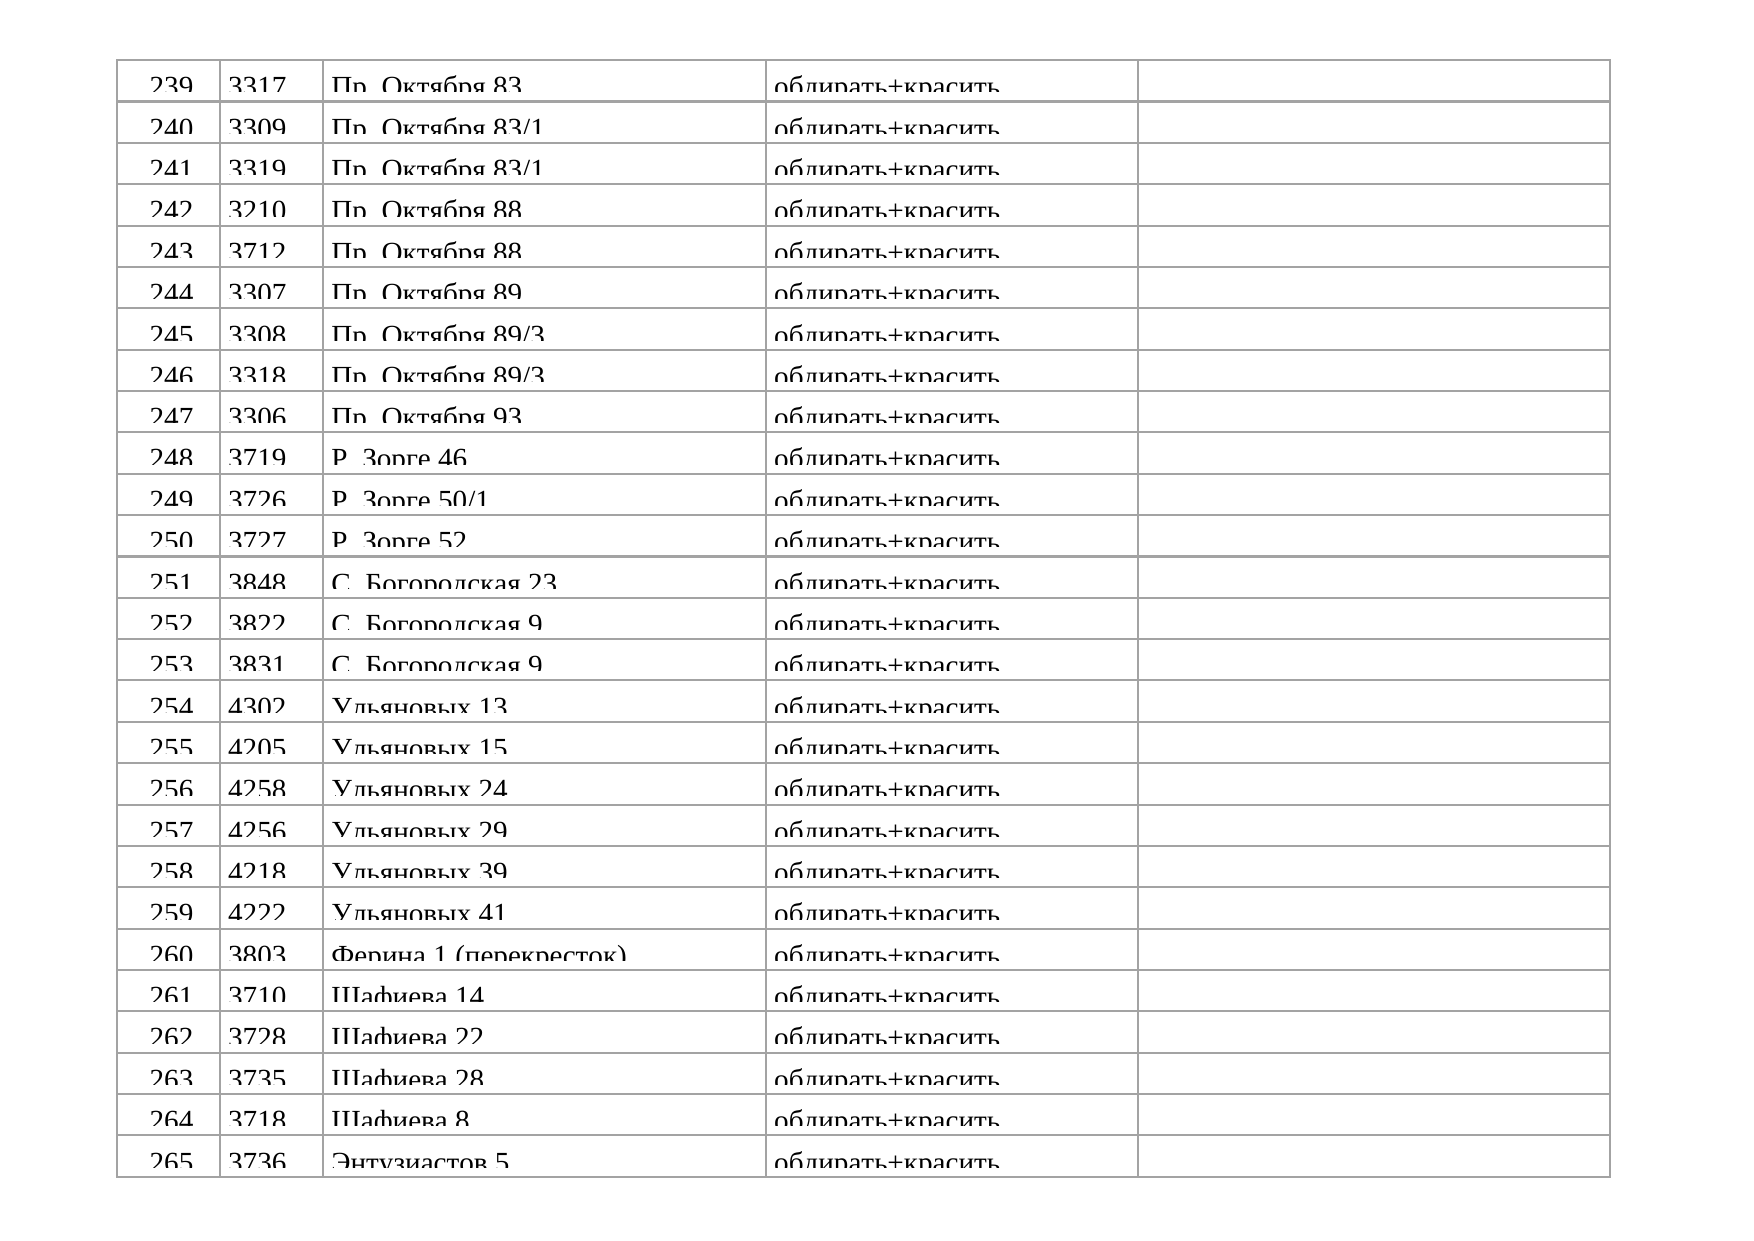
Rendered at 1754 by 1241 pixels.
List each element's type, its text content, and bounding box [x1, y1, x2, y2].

table_cell обдирать+красить [767, 681, 1137, 721]
table_cell [118, 475, 219, 514]
table_cell обдирать+красить [767, 185, 1137, 224]
table_cell Пр. Октября 83/1 [324, 103, 765, 142]
table_cell [1139, 392, 1609, 431]
table_cell [1139, 1136, 1609, 1176]
table_cell обдирать+красить [767, 516, 1137, 555]
table_cell Пр. Октября 83 [324, 61, 765, 100]
table_cell 3718 [221, 1095, 322, 1134]
table_cell обдирать+красить [767, 227, 1137, 266]
table_cell 3727 [221, 516, 322, 555]
table_cell [1139, 227, 1609, 266]
table_cell Пр. Октября 93 [324, 392, 765, 431]
table_cell [118, 723, 219, 762]
table_cell Пр. Октября 83/1 [324, 144, 765, 183]
table_cell [1139, 309, 1609, 348]
table_cell Шафиева 8 [324, 1095, 765, 1134]
table_cell Ферина 1 (перекресток) [324, 930, 765, 969]
table_cell 3803 [221, 930, 322, 969]
table_cell обдирать+красить [767, 1054, 1137, 1093]
table_cell Шафиева 14 [324, 971, 765, 1010]
table_cell обдирать+красить [767, 309, 1137, 348]
table_cell [118, 971, 219, 1010]
table_cell обдирать+красить [767, 144, 1137, 183]
table_cell [1139, 558, 1609, 597]
table_cell обдирать+красить [767, 971, 1137, 1010]
table_cell [118, 392, 219, 431]
table_cell Ульяновых 39 [324, 847, 765, 886]
table_cell 3210 [221, 185, 322, 224]
table_cell [118, 351, 219, 390]
table_cell [118, 599, 219, 638]
table_cell [1139, 599, 1609, 638]
table_cell [118, 309, 219, 348]
table_cell [118, 103, 219, 142]
table_cell [118, 640, 219, 679]
table_cell обдирать+красить [767, 103, 1137, 142]
table_cell [118, 144, 219, 183]
table_cell Р. Зорге 46 [324, 433, 765, 473]
table_cell [118, 1095, 219, 1134]
table_cell [118, 806, 219, 845]
table_cell 3307 [221, 268, 322, 307]
table_cell 3719 [221, 433, 322, 473]
table_cell 3735 [221, 1054, 322, 1093]
table_cell обдирать+красить [767, 1136, 1137, 1176]
table_cell обдирать+красить [767, 351, 1137, 390]
table_cell обдирать+красить [767, 268, 1137, 307]
table_cell [1139, 640, 1609, 679]
table_cell Шафиева 22 [324, 1012, 765, 1052]
table_cell обдирать+красить [767, 930, 1137, 969]
table_cell обдирать+красить [767, 640, 1137, 679]
table_cell 3308 [221, 309, 322, 348]
table_cell Энтузиастов 5 [324, 1136, 765, 1176]
table_cell 3736 [221, 1136, 322, 1176]
table_cell обдирать+красить [767, 558, 1137, 597]
table_cell С. Богородская 23 [324, 558, 765, 597]
table_cell обдирать+красить [767, 888, 1137, 927]
table_cell 3728 [221, 1012, 322, 1052]
table_cell [1139, 1012, 1609, 1052]
table_cell С. Богородская 9 [324, 599, 765, 638]
table_cell Ульяновых 24 [324, 764, 765, 803]
table_cell [118, 516, 219, 555]
table_cell [1139, 930, 1609, 969]
table_cell [1139, 144, 1609, 183]
table_cell обдирать+красить [767, 1095, 1137, 1134]
table_cell Пр. Октября 89 [324, 268, 765, 307]
table_cell 3306 [221, 392, 322, 431]
table_cell Ульяновых 29 [324, 806, 765, 845]
table_cell [1139, 351, 1609, 390]
table_cell 4258 [221, 764, 322, 803]
table_cell Ульяновых 13 [324, 681, 765, 721]
table_cell 4256 [221, 806, 322, 845]
table_cell [1139, 888, 1609, 927]
table_cell Р. Зорге 50/1 [324, 475, 765, 514]
table_cell обдирать+красить [767, 764, 1137, 803]
table_cell Пр. Октября 88 [324, 227, 765, 266]
table_cell [118, 764, 219, 803]
table_cell [1139, 971, 1609, 1010]
table_cell обдирать+красить [767, 433, 1137, 473]
table_cell [1139, 433, 1609, 473]
table_cell [1139, 185, 1609, 224]
table_cell обдирать+красить [767, 61, 1137, 100]
table_cell Шафиева 28 [324, 1054, 765, 1093]
table_cell 3726 [221, 475, 322, 514]
table_cell 4222 [221, 888, 322, 927]
table_cell 3848 [221, 558, 322, 597]
table_cell [118, 433, 219, 473]
table_cell 3710 [221, 971, 322, 1010]
table_cell [118, 1012, 219, 1052]
table_cell 4218 [221, 847, 322, 886]
table_cell [118, 847, 219, 886]
table_cell 4205 [221, 723, 322, 762]
table_cell [118, 227, 219, 266]
table_cell [1139, 268, 1609, 307]
table_cell [118, 268, 219, 307]
table_cell Ульяновых 41 [324, 888, 765, 927]
table_cell [118, 888, 219, 927]
table_cell Пр. Октября 89/3 [324, 351, 765, 390]
table_cell 3318 [221, 351, 322, 390]
table_cell [1139, 847, 1609, 886]
table_cell [1139, 764, 1609, 803]
table_cell 3712 [221, 227, 322, 266]
table_cell [1139, 806, 1609, 845]
table_cell [1139, 1054, 1609, 1093]
table_cell [118, 1136, 219, 1176]
table_cell 3831 [221, 640, 322, 679]
table_cell [1139, 103, 1609, 142]
table_cell обдирать+красить [767, 723, 1137, 762]
table_cell 4302 [221, 681, 322, 721]
table_cell обдирать+красить [767, 806, 1137, 845]
table_cell 3317 [221, 61, 322, 100]
table_cell 3319 [221, 144, 322, 183]
table_cell [118, 681, 219, 721]
table_cell обдирать+красить [767, 847, 1137, 886]
table_cell [1139, 723, 1609, 762]
table_cell [118, 1054, 219, 1093]
table_cell обдирать+красить [767, 475, 1137, 514]
table_cell [118, 185, 219, 224]
table_cell Ульяновых 15 [324, 723, 765, 762]
table_cell [1139, 475, 1609, 514]
table_cell С. Богородская 9 [324, 640, 765, 679]
table_cell Пр. Октября 88 [324, 185, 765, 224]
table_cell обдирать+красить [767, 1012, 1137, 1052]
table_cell [1139, 516, 1609, 555]
table_cell [1139, 681, 1609, 721]
table_cell [118, 558, 219, 597]
table_cell обдирать+красить [767, 392, 1137, 431]
table_cell Р. Зорге 52 [324, 516, 765, 555]
table_cell [1139, 61, 1609, 100]
table_cell Пр. Октября 89/3 [324, 309, 765, 348]
table_cell [1139, 1095, 1609, 1134]
table_cell [118, 61, 219, 100]
table_cell [118, 930, 219, 969]
table_cell 3309 [221, 103, 322, 142]
table_cell 3822 [221, 599, 322, 638]
table_cell обдирать+красить [767, 599, 1137, 638]
